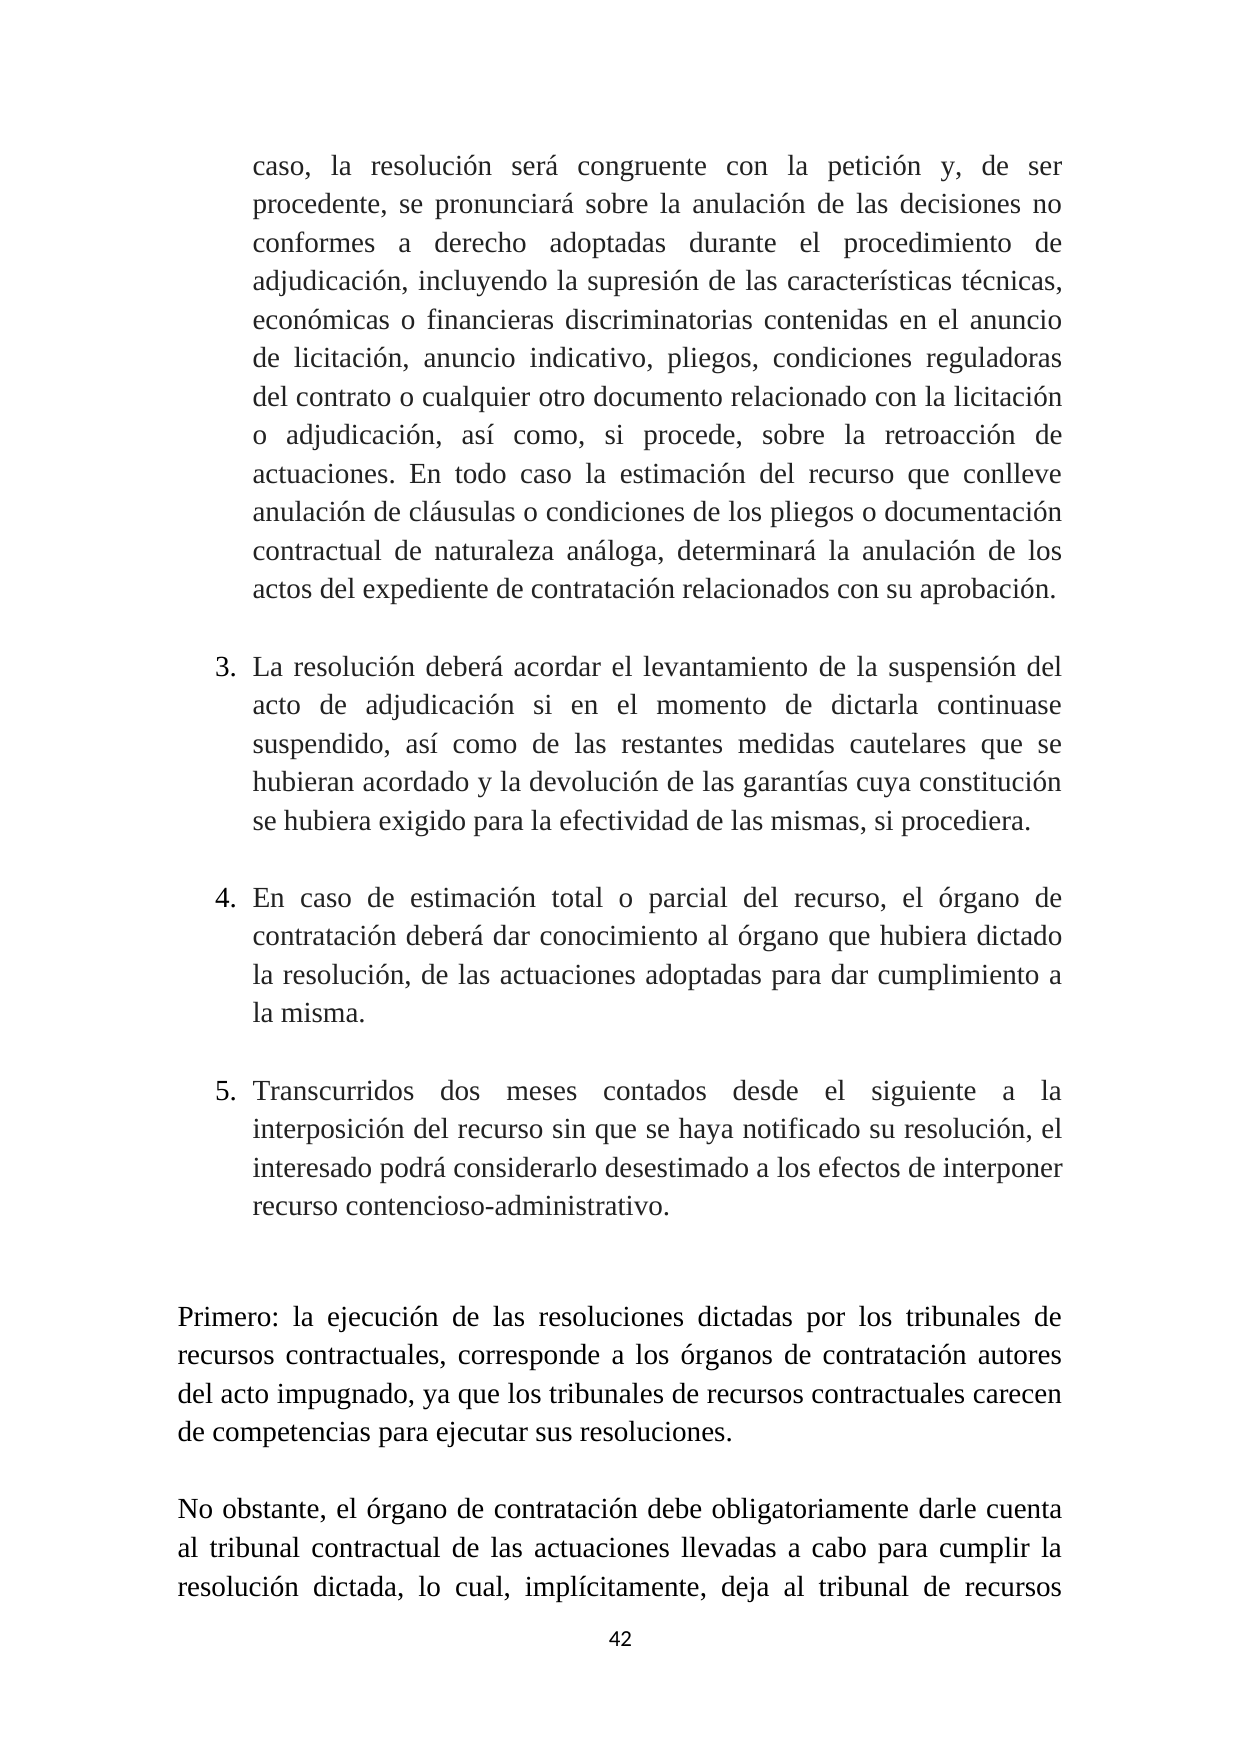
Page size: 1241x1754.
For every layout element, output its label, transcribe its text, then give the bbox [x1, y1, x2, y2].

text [177, 1492, 1063, 1602]
text Primero: la ejecución de las resoluciones dictadas por los tribunales de recursos contractuales, corresponde a los órganos de contratación autores del acto impugnado, ya que los tribunales de recursos contractuales carecen de competencias para ejecutar sus resoluciones. [177, 1299, 1063, 1448]
list En caso de estimación total o parcial del recurso, el órgano de contratación deberá dar conocimiento al órgano que hubiera dictado la resolución, de las actuaciones adoptadas para dar cumplimiento a la misma. [215, 880, 1063, 1029]
list Transcurridos dos meses contados desde el siguiente a la interposición del recurso sin que se haya notificado su resolución, el interesado podrá considerarlo desestimado a los efectos de interponer recurso contencioso-administrativo. [215, 1073, 1063, 1222]
list La resolución deberá acordar el levantamiento de la suspensión del acto de adjudicación si en el momento de dictarla continuase suspendido, así como de las restantes medidas cautelares que se hubieran acordado y la devolución de las garantías cuya constitución se hubiera exigido para la efectividad de las mismas, si procediera. [215, 649, 1063, 836]
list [215, 148, 1063, 605]
